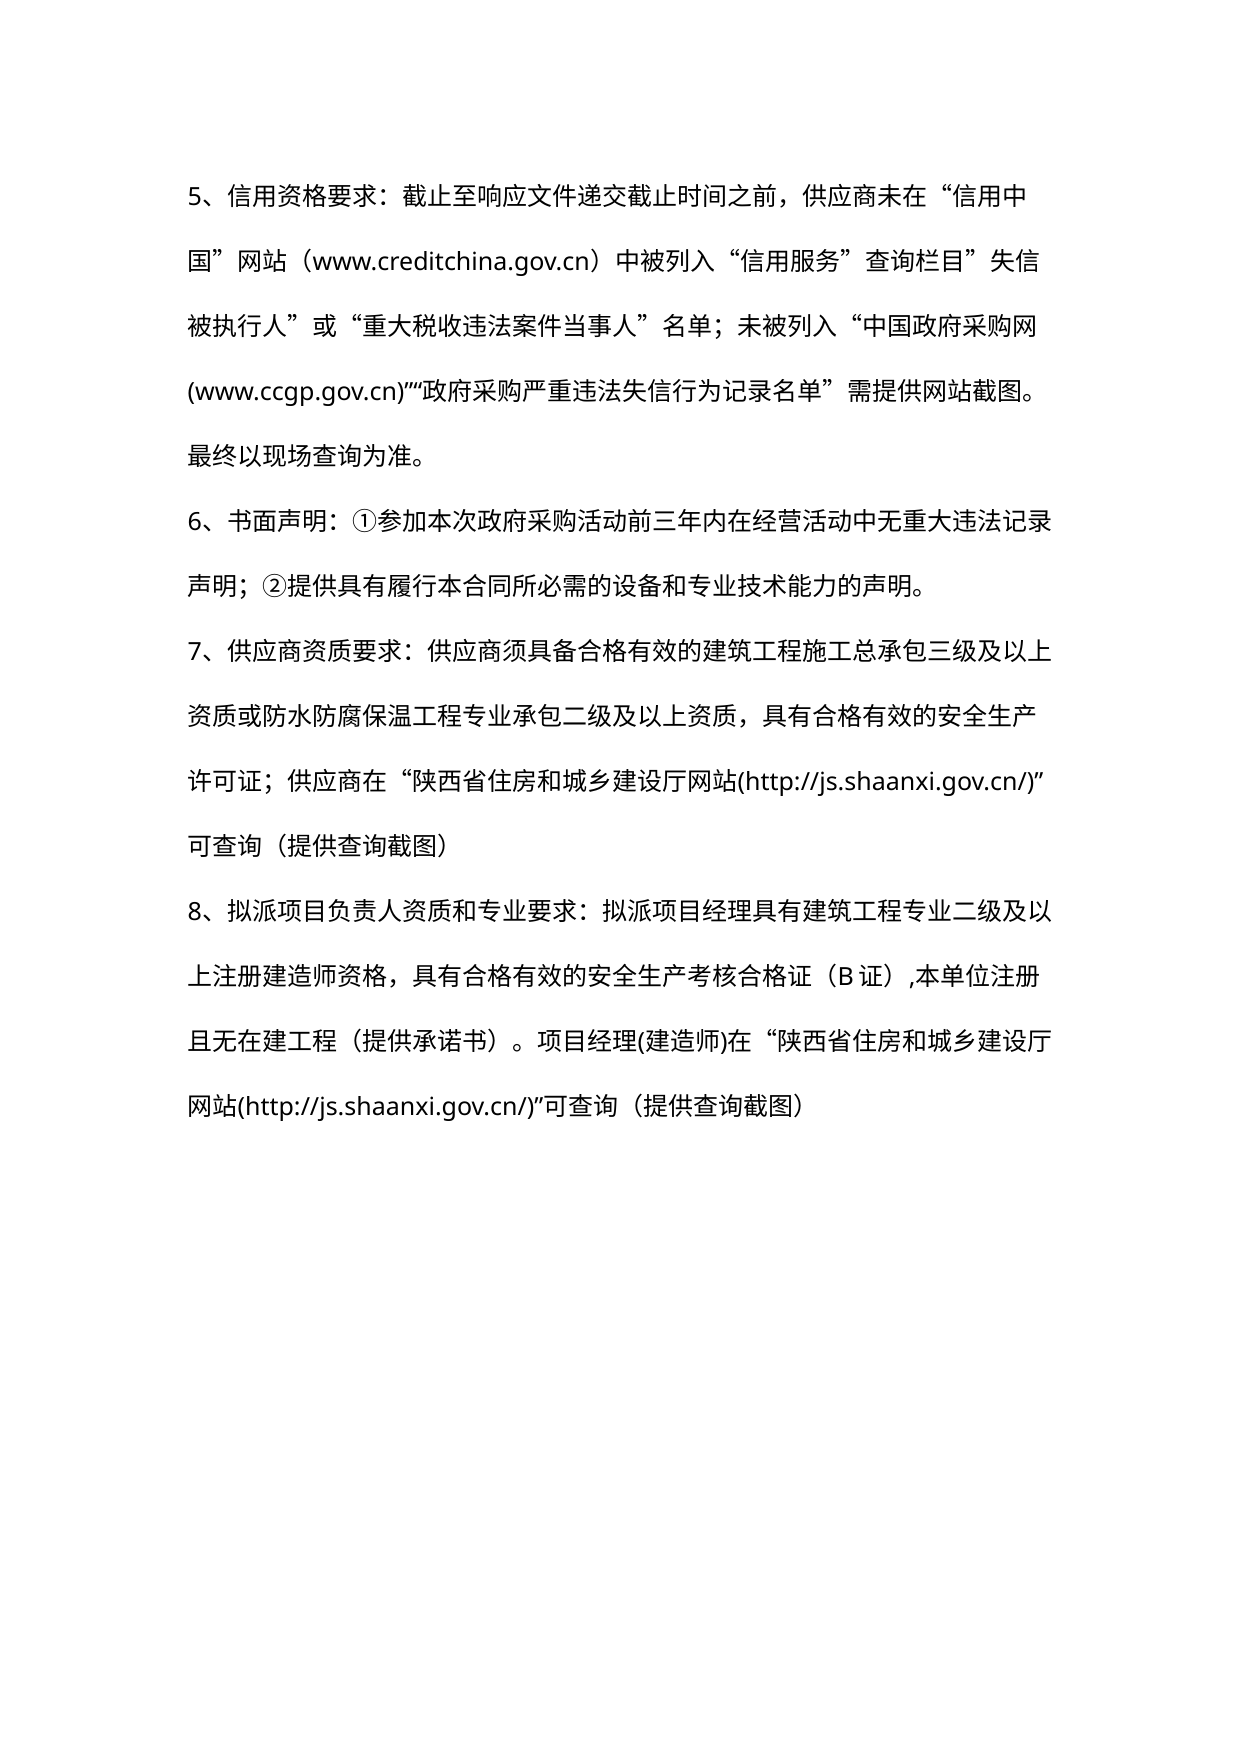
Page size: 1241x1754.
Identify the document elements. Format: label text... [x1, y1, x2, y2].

subtitle 6、书面声明：①参加本次政府采购活动前三年内在经营活动中无重大违法记录声明；②提供具有履行本合同所必需的设备和专业技术能力的声明。 [187, 487, 1053, 617]
subtitle 5、信用资格要求：截止至响应文件递交截止时间之前，供应商未在“信用中国”网站（www.creditchina.gov.cn）中被列入“信用服务”查询栏目”失信被执行人”或“重大税收违法案件当事人”名单；未被列入“中国政府采购网(www.ccgp.gov.cn)”“政府采购严重违法失信行为记录名单”需提供网站截图。最终以现场查询为准。 [187, 162, 1053, 487]
subtitle 7、供应商资质要求：供应商须具备合格有效的建筑工程施工总承包三级及以上资质或防水防腐保温工程专业承包二级及以上资质，具有合格有效的安全生产许可证；供应商在“陕西省住房和城乡建设厅网站(http://js.shaanxi.gov.cn/)”可查询（提供查询截图） [187, 617, 1053, 877]
subtitle 8、拟派项目负责人资质和专业要求：拟派项目经理具有建筑工程专业二级及以上注册建造师资格，具有合格有效的安全生产考核合格证（B证）,本单位注册且无在建工程（提供承诺书）。项目经理(建造师)在“陕西省住房和城乡建设厅网站(http://js.shaanxi.gov.cn/)”可查询（提供查询截图） [187, 877, 1053, 1137]
